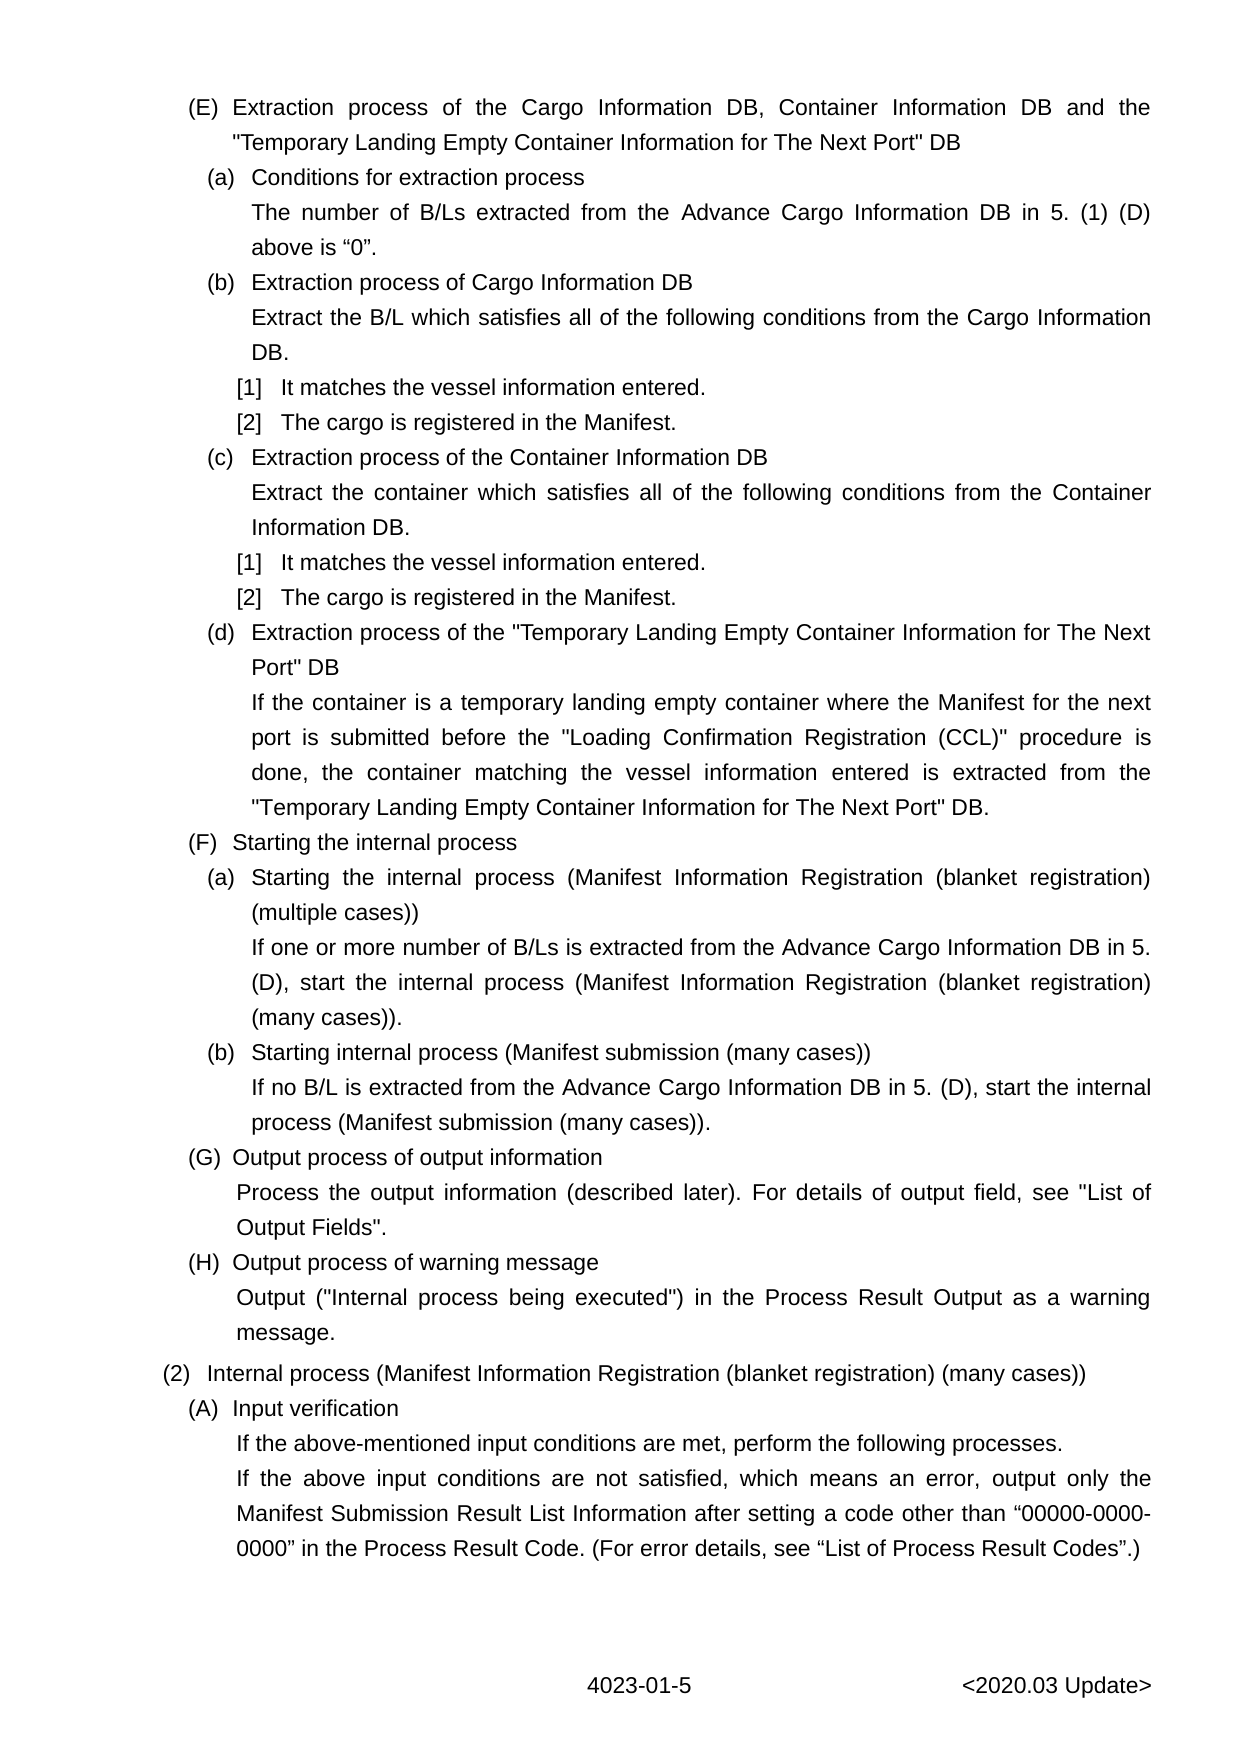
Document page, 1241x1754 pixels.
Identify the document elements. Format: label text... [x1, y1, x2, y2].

text If one or more number of B/Ls is extracted from the Advance Cargo Information DB in 5. (D), start the internal process (Manifest Information Registration (blanket registration) (many cases)). [251, 929, 1152, 1034]
text (b) Extraction process of Cargo Information DB [207, 264, 1152, 299]
text Output ("Internal process being executed") in the Process Result Output as a warning message. [236, 1279, 1152, 1349]
text (A) Input verification [188, 1391, 1152, 1426]
text (2) Internal process (Manifest Information Registration (blanket registration) (many cases)) [162, 1356, 1152, 1391]
text (a) Conditions for extraction process [207, 159, 1152, 194]
text Extract the B/L which satisfies all of the following conditions from the Cargo Information DB. [251, 299, 1152, 369]
text (b) Starting internal process (Manifest submission (many cases)) [207, 1034, 1152, 1069]
text [1] It matches the vessel information entered. [236, 544, 1152, 579]
text If the above-mentioned input conditions are met, perform the following processes. [236, 1426, 1152, 1461]
text If no B/L is extracted from the Advance Cargo Information DB in 5. (D), start the internal process (Manifest submission (many cases)). [251, 1069, 1152, 1139]
text The number of B/Ls extracted from the Advance Cargo Information DB in 5. (1) (D) above is “0”. [251, 194, 1152, 264]
text (G) Output process of output information [188, 1139, 1152, 1174]
text If the container is a temporary landing empty container where the Manifest for the next port is submitted before the "Loading Confirmation Registration (CCL)" procedure is done, the container matching the vessel information entered is extracted from the "Temporary Landing Empty Container Information for The Next Port" DB. [251, 684, 1152, 824]
text (H) Output process of warning message [188, 1244, 1152, 1279]
text [2] The cargo is registered in the Manifest. [236, 579, 1152, 614]
text (E) Extraction process of the Cargo Information DB, Container Information DB and the "Temporary Landing Empty Container Information for The Next Port" DB [188, 89, 1152, 159]
text If the above input conditions are not satisfied, which means an error, output only the Manifest Submission Result List Information after setting a code other than “00000-0000-0000” in the Process Result Code. (For error details, see “List of Process Result Codes”.) [236, 1461, 1152, 1566]
text (F) Starting the internal process [188, 824, 1152, 859]
text [2] The cargo is registered in the Manifest. [236, 404, 1152, 439]
text Extract the container which satisfies all of the following conditions from the Container Information DB. [251, 474, 1152, 544]
text (a) Starting the internal process (Manifest Information Registration (blanket registration) (multiple cases)) [207, 859, 1152, 929]
text Process the output information (described later). For details of output field, see "List of Output Fields". [236, 1174, 1152, 1244]
text [1] It matches the vessel information entered. [236, 369, 1152, 404]
text (d) Extraction process of the "Temporary Landing Empty Container Information for The Next Port" DB [207, 614, 1152, 684]
text (c) Extraction process of the Container Information DB [207, 439, 1152, 474]
